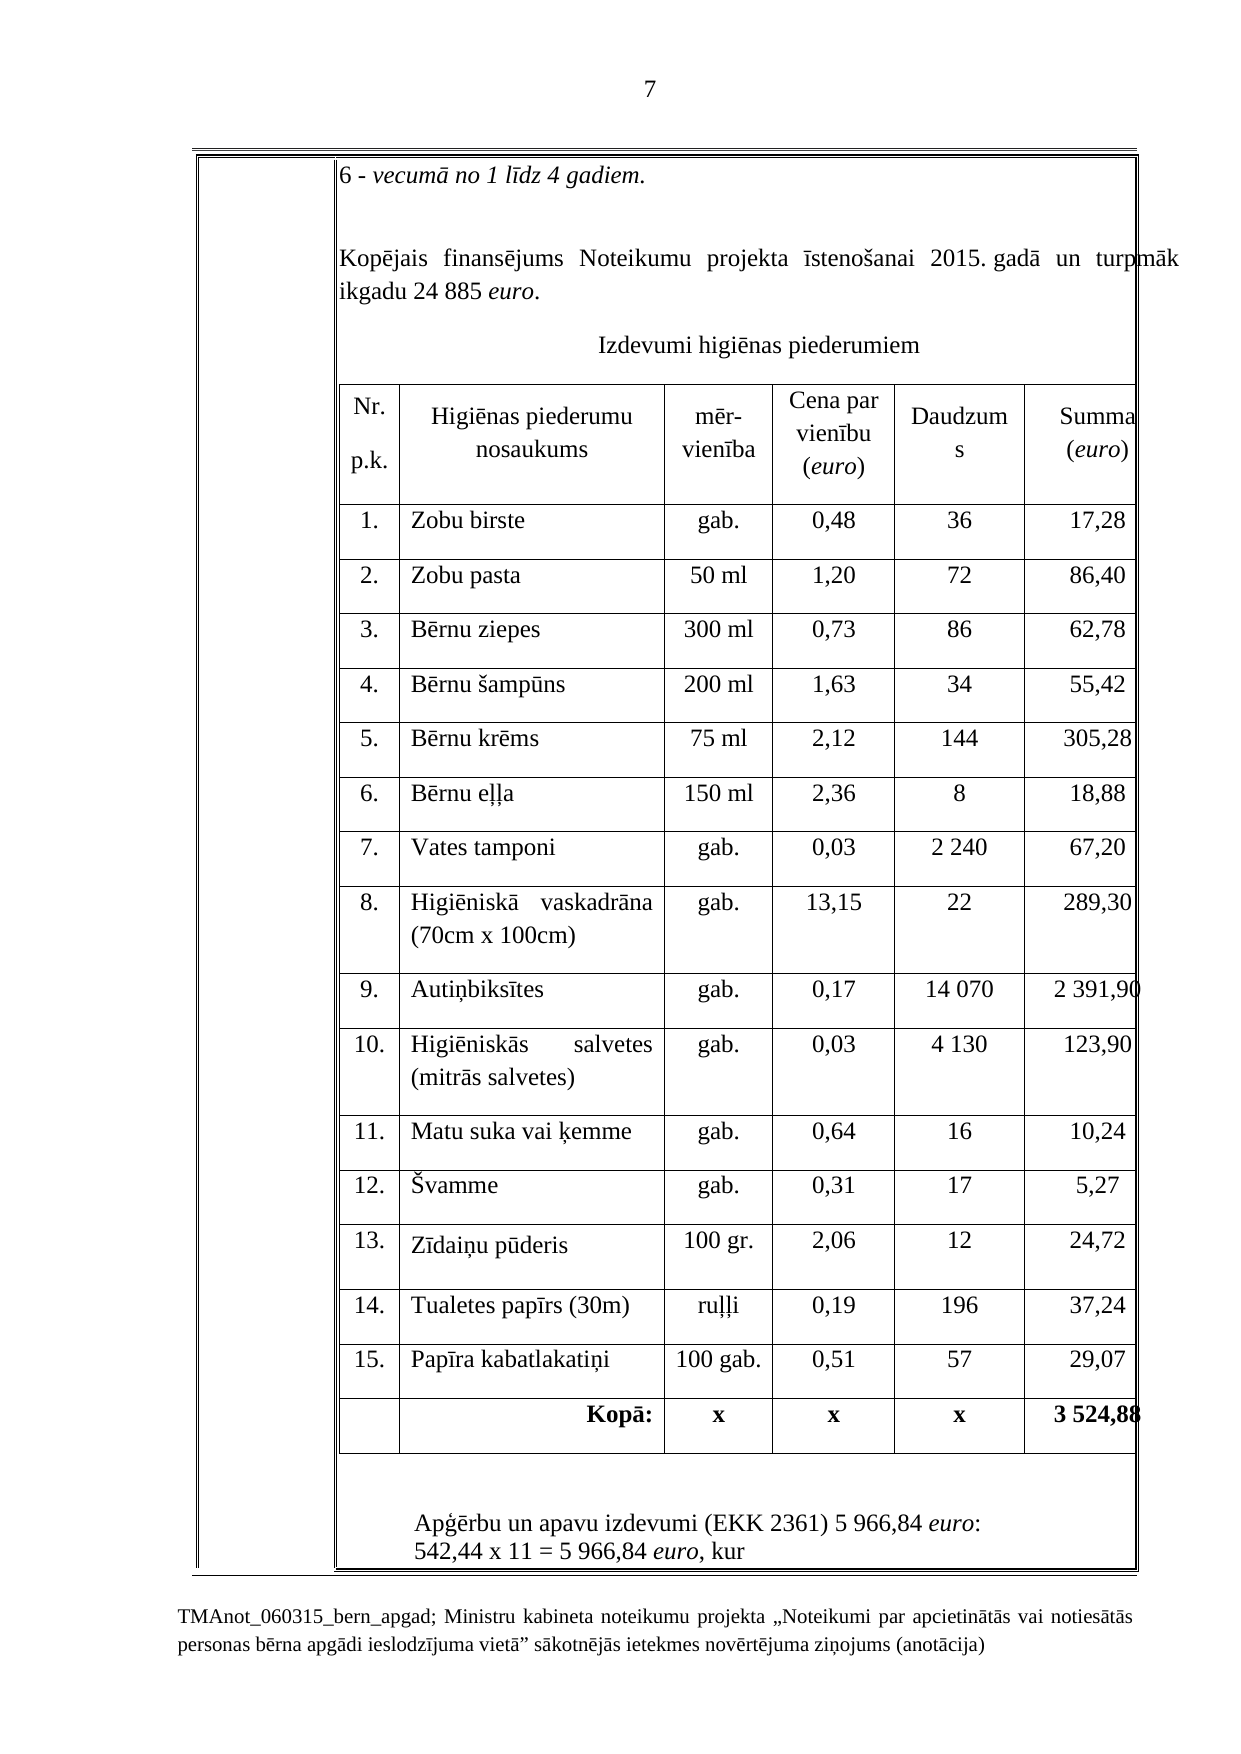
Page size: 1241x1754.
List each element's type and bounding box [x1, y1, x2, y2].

table_cell [192, 151, 1137, 1575]
